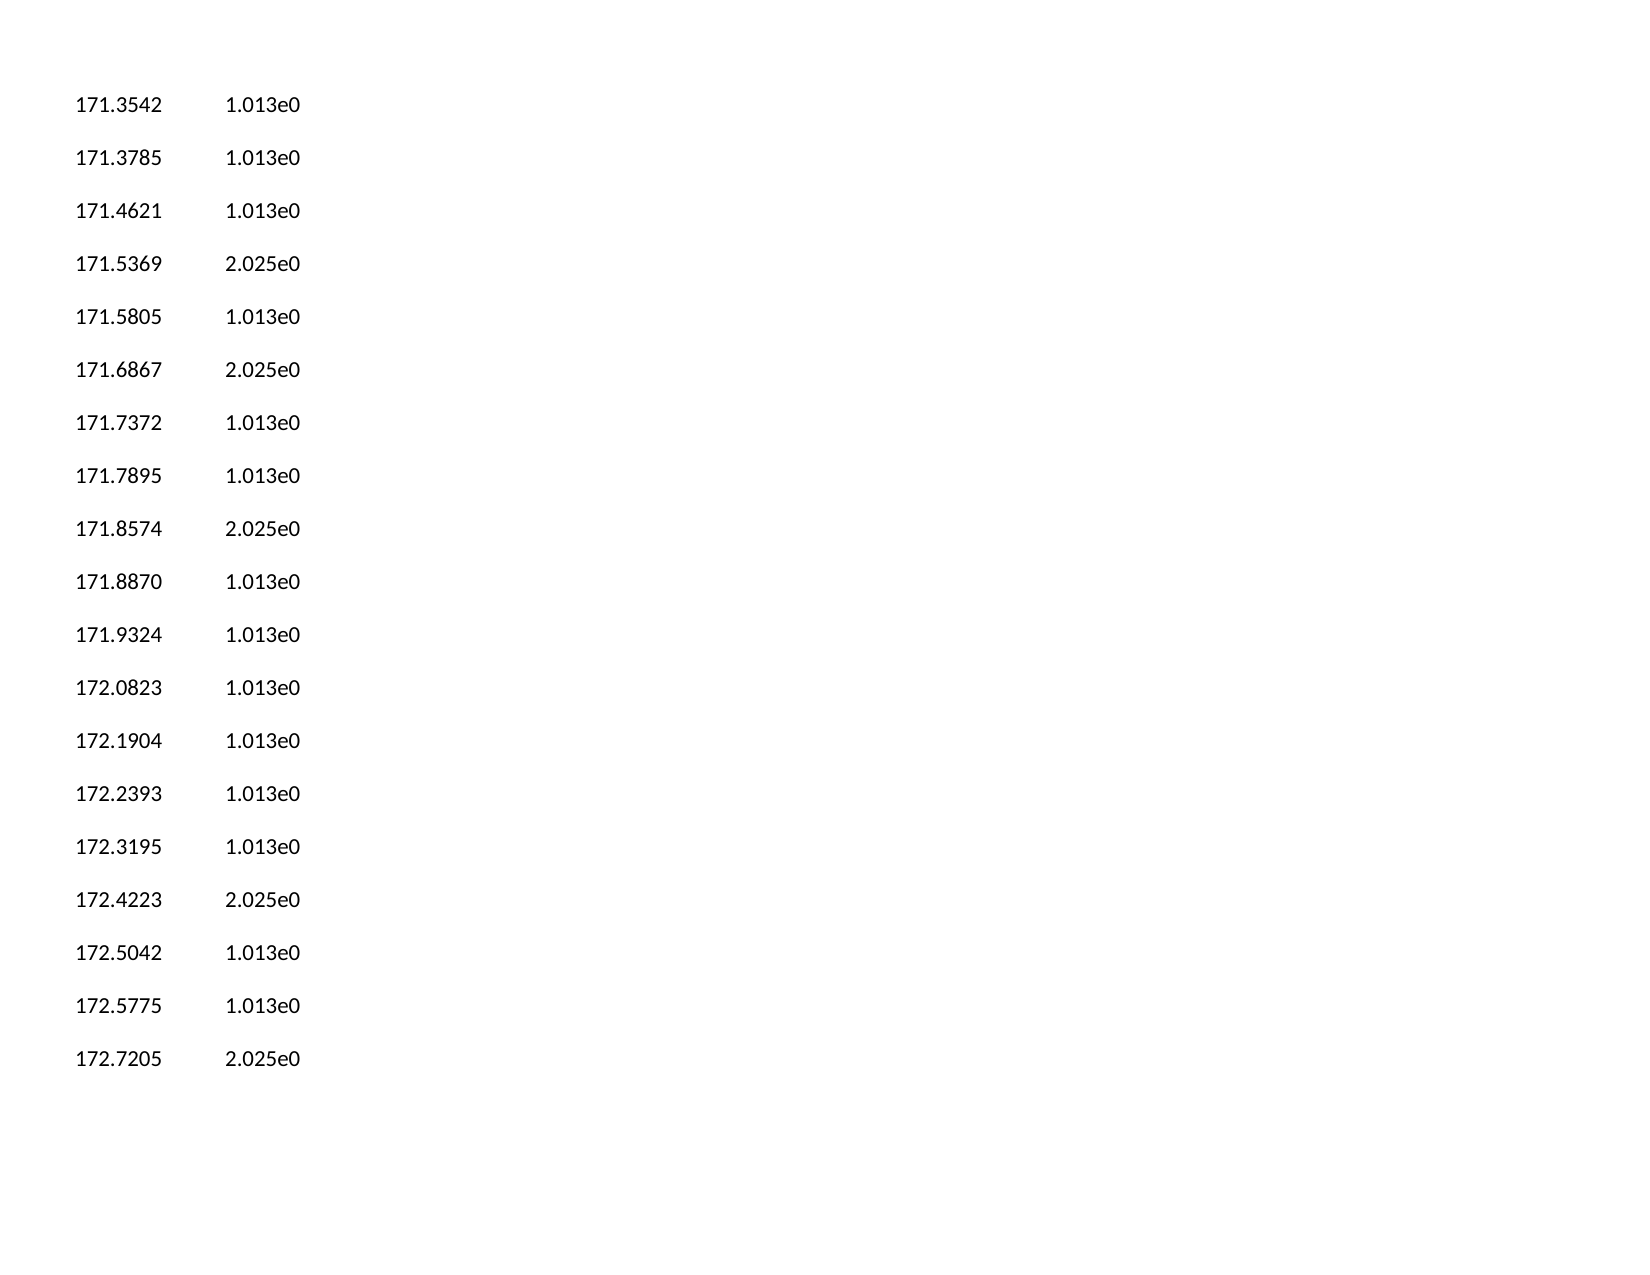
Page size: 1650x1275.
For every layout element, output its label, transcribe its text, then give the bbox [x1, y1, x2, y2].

text 171.9324 1.013e0 [75, 620, 1563, 648]
text 171.3785 1.013e0 [75, 143, 1563, 171]
text 171.4621 1.013e0 [75, 196, 1563, 224]
text 171.8574 2.025e0 [75, 514, 1563, 542]
text 172.0823 1.013e0 [75, 673, 1563, 701]
text 171.8870 1.013e0 [75, 567, 1563, 595]
text 172.5775 1.013e0 [75, 991, 1563, 1019]
text 171.6867 2.025e0 [75, 355, 1563, 383]
text 172.5042 1.013e0 [75, 938, 1563, 966]
text 171.7372 1.013e0 [75, 408, 1563, 436]
text 171.3542 1.013e0 [75, 90, 1563, 118]
text 172.1904 1.013e0 [75, 726, 1563, 754]
text 172.2393 1.013e0 [75, 779, 1563, 807]
text 172.7205 2.025e0 [75, 1044, 1563, 1072]
text 172.3195 1.013e0 [75, 832, 1563, 860]
text 171.7895 1.013e0 [75, 461, 1563, 489]
text 171.5805 1.013e0 [75, 302, 1563, 330]
text 172.4223 2.025e0 [75, 885, 1563, 913]
text 171.5369 2.025e0 [75, 249, 1563, 277]
